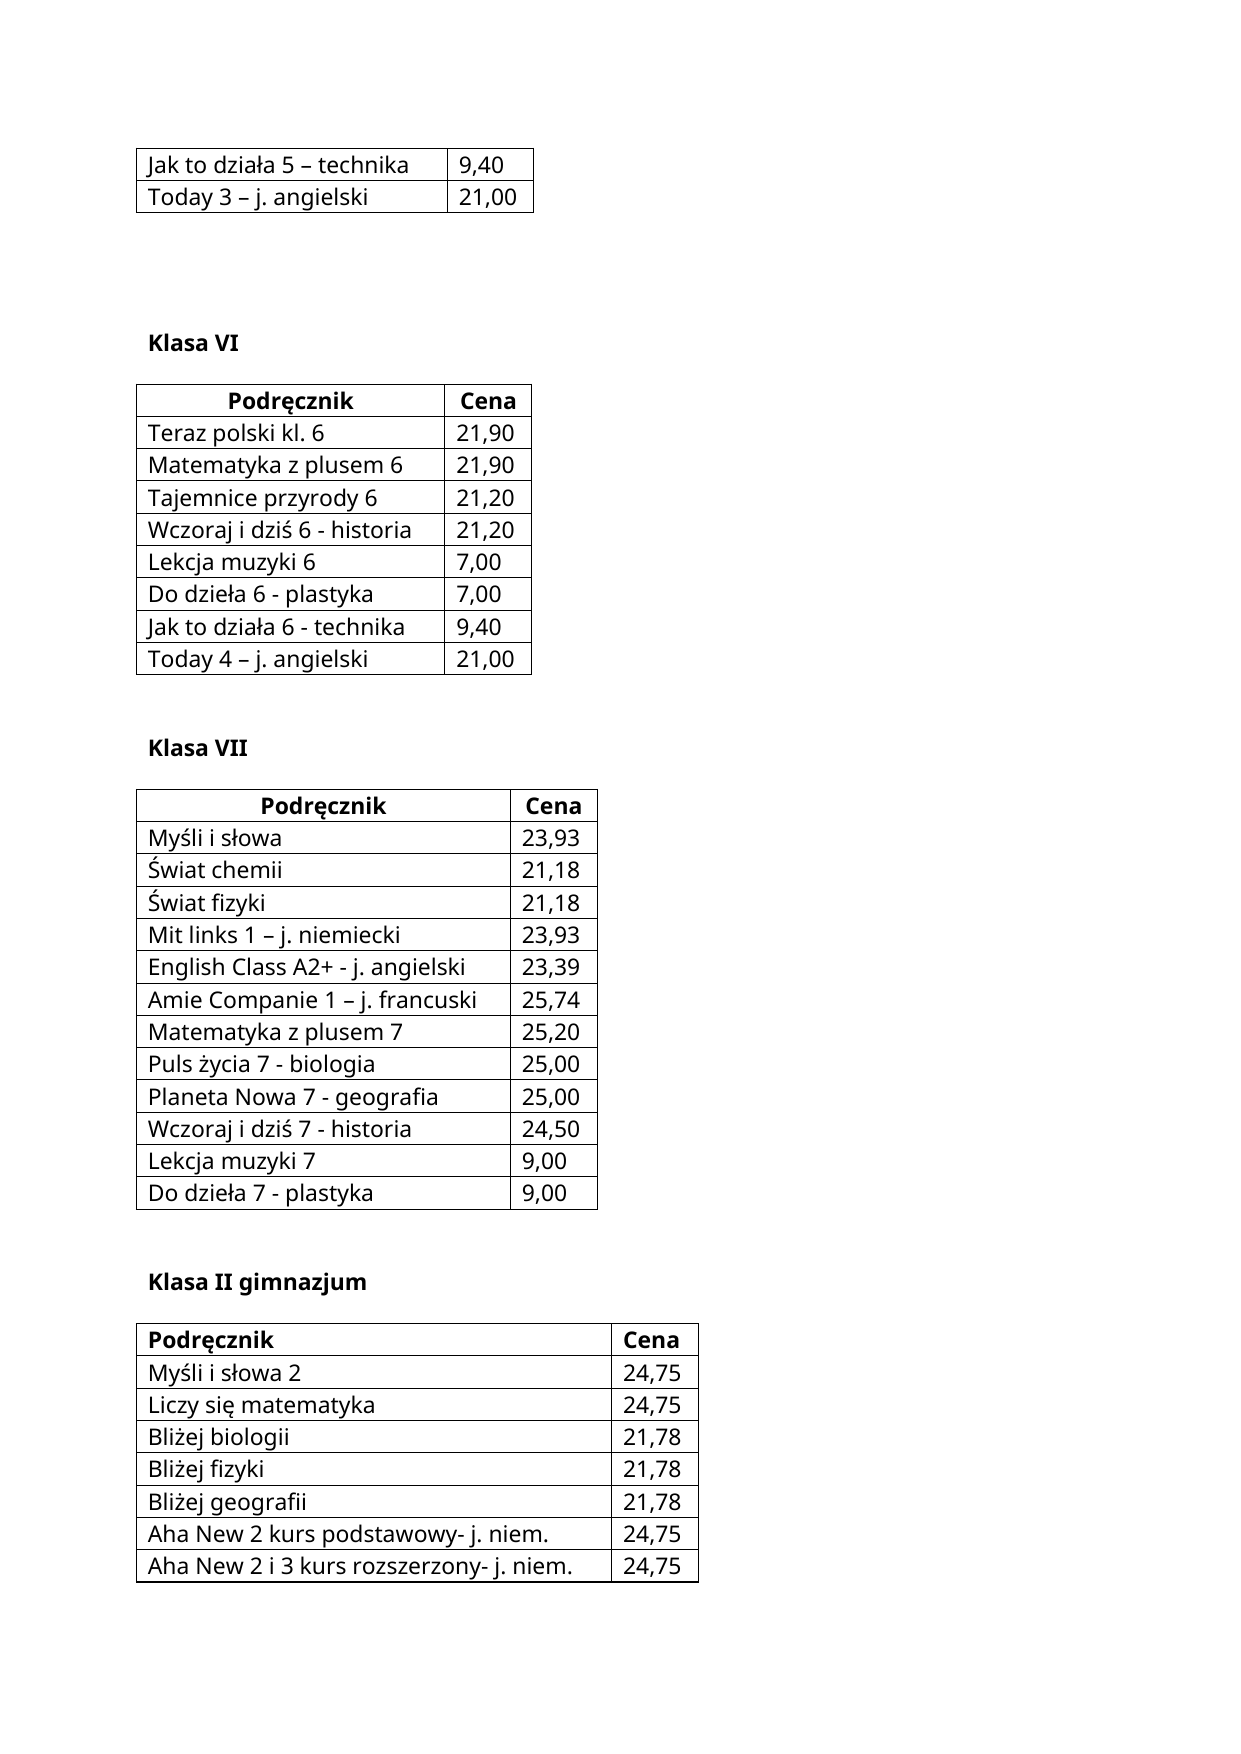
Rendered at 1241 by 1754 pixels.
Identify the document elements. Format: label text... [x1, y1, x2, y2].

table_cell Tajemnice przyrody 6 [137, 481, 444, 513]
table_cell Aha New 2 kurs podstawowy- j. niem. [137, 1518, 611, 1549]
table_cell Puls życia 7 - biologia [137, 1048, 510, 1079]
table_cell Jak to działa 6 - technika [137, 611, 444, 642]
table_cell 24,75 [612, 1389, 698, 1420]
table_cell English Class A2+ - j. angielski [137, 951, 510, 982]
table_cell Today 3 – j. angielski [137, 181, 447, 212]
table_cell 7,00 [445, 546, 531, 577]
table_cell Liczy się matematyka [137, 1389, 611, 1420]
table_cell Do dzieła 6 - plastyka [137, 578, 444, 609]
text Klasa II gimnazjum [148, 1266, 1093, 1298]
table_cell 21,78 [612, 1486, 698, 1517]
table_cell Bliżej biologii [137, 1421, 611, 1452]
table_cell Amie Companie 1 – j. francuski [137, 984, 510, 1015]
table_cell Lekcja muzyki 6 [137, 546, 444, 577]
table_header Cena [445, 385, 531, 416]
table_cell Lekcja muzyki 7 [137, 1145, 510, 1176]
table_cell 9,40 [448, 149, 533, 180]
table_cell 23,39 [511, 951, 597, 982]
table_cell 21,18 [511, 854, 597, 886]
table_header Podręcznik [137, 385, 444, 416]
table_cell Myśli i słowa [137, 822, 510, 853]
table_cell 23,93 [511, 919, 597, 950]
table_cell Świat chemii [137, 854, 510, 886]
table_cell 7,00 [445, 578, 531, 609]
table_cell Myśli i słowa 2 [137, 1356, 611, 1388]
table_cell 21,90 [445, 417, 531, 448]
table_cell Bliżej fizyki [137, 1453, 611, 1484]
table_cell Mit links 1 – j. niemiecki [137, 919, 510, 950]
table_cell Wczoraj i dziś 7 - historia [137, 1113, 510, 1144]
table_cell 25,74 [511, 984, 597, 1015]
table_cell Planeta Nowa 7 - geografia [137, 1080, 510, 1112]
table_cell 21,90 [445, 449, 531, 480]
table_header Podręcznik [137, 1324, 611, 1355]
table_cell 25,00 [511, 1048, 597, 1079]
table_cell 21,78 [612, 1421, 698, 1452]
table_cell 21,00 [445, 643, 531, 674]
table_cell 23,93 [511, 822, 597, 853]
table_cell Teraz polski kl. 6 [137, 417, 444, 448]
table_cell Bliżej geografii [137, 1486, 611, 1517]
table_header Podręcznik [137, 790, 510, 821]
text Klasa VI [148, 327, 1093, 358]
table_cell Świat fizyki [137, 887, 510, 918]
table_cell 9,00 [511, 1145, 597, 1176]
table_cell Today 4 – j. angielski [137, 643, 444, 674]
table_cell 21,20 [445, 514, 531, 545]
table_cell 21,78 [612, 1453, 698, 1484]
table_cell Do dzieła 7 - plastyka [137, 1177, 510, 1208]
table_cell 21,20 [445, 481, 531, 513]
table_cell 24,50 [511, 1113, 597, 1144]
table_cell 21,00 [448, 181, 533, 212]
table_cell 24,75 [612, 1550, 698, 1581]
table_cell Aha New 2 i 3 kurs rozszerzony- j. niem. [137, 1550, 611, 1581]
table_cell Jak to działa 5 – technika [137, 149, 447, 180]
table_cell Matematyka z plusem 7 [137, 1016, 510, 1047]
table_cell 25,20 [511, 1016, 597, 1047]
table_header Cena [612, 1324, 698, 1355]
table_cell 9,00 [511, 1177, 597, 1208]
table_cell 9,40 [445, 611, 531, 642]
text Klasa VII [148, 732, 1093, 763]
table_cell 24,75 [612, 1518, 698, 1549]
table_cell Wczoraj i dziś 6 - historia [137, 514, 444, 545]
table_cell 21,18 [511, 887, 597, 918]
table_cell 24,75 [612, 1356, 698, 1388]
table_cell Matematyka z plusem 6 [137, 449, 444, 480]
table_header Cena [511, 790, 597, 821]
table_cell 25,00 [511, 1080, 597, 1112]
